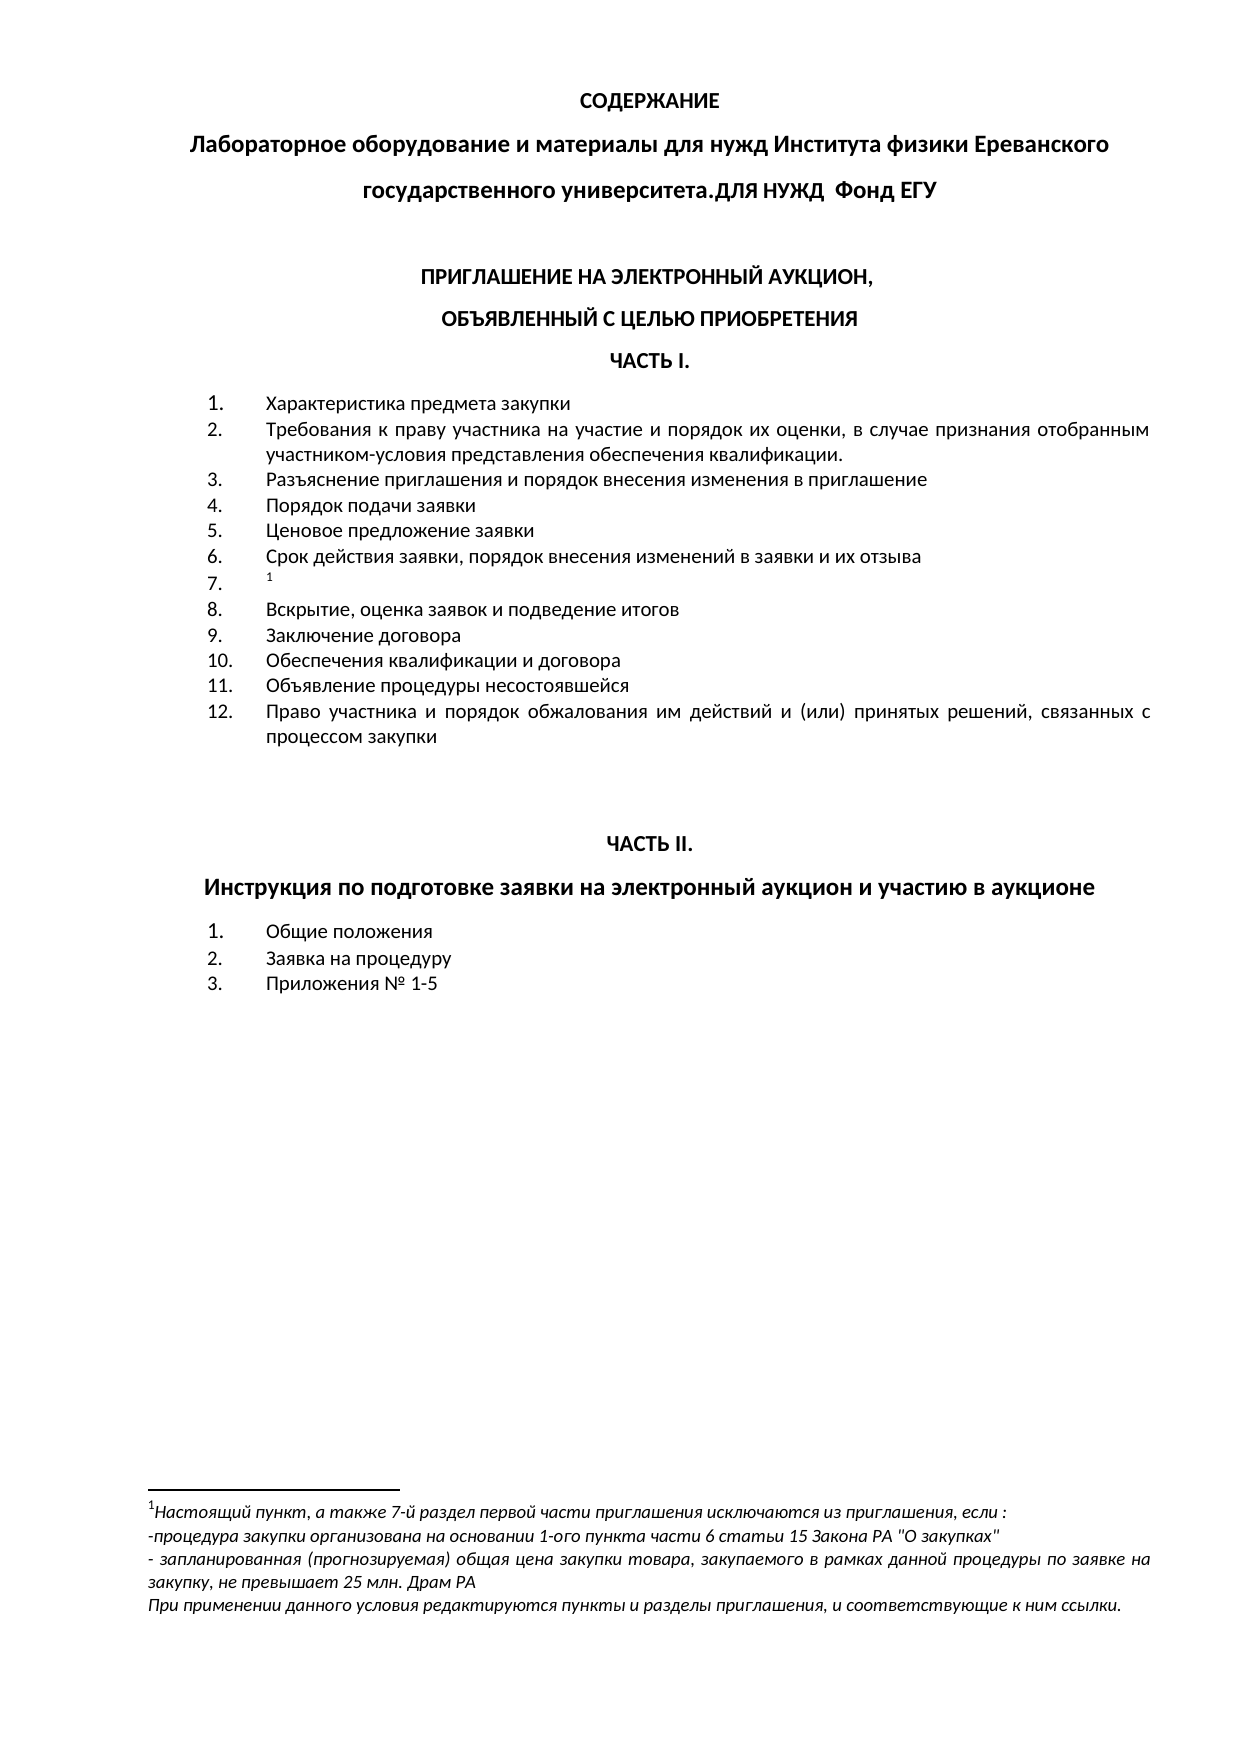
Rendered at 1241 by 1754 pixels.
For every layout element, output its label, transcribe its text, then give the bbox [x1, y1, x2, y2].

text 7. [207, 568, 1152, 596]
text 1. Общие положения [207, 917, 1152, 945]
text 3. Приложения № 1-5 [207, 970, 1152, 996]
text ЧАСТЬ I. [148, 346, 1152, 374]
text 2. Заявка на процедуру [207, 945, 1152, 970]
text 4. Порядок подачи заявки [207, 492, 1152, 517]
text ЧАСТЬ II. [148, 829, 1152, 857]
text 3. Разъяснение приглашения и порядок внесения изменения в приглашение [207, 467, 1152, 492]
text 11. Объявление процедуры несостоявшейся [207, 673, 1152, 698]
text ПРИГЛАШЕНИЕ НА ЭЛЕКТРОННЫЙ АУКЦИОН, ОБЪЯВЛЕННЫЙ С ЦЕЛЬЮ ПРИОБРЕТЕНИЯ [148, 262, 1152, 332]
text Лабораторное оборудование и материалы для нужд Института физики Ереванского государственного университета.ДЛЯ НУЖД Фонд ЕГУ [148, 128, 1152, 205]
text 10. Обеспечения квалификации и договора [207, 647, 1152, 673]
text 5. Ценовое предложение заявки [207, 517, 1152, 543]
text 9. Заключение договора [207, 622, 1152, 647]
text 8. Вскрытие, оценка заявок и подведение итогов [207, 596, 1152, 622]
text 1. Характеристика предмета закупки [207, 388, 1152, 416]
text 6. Срок действия заявки, порядок внесения изменений в заявки и их отзыва [207, 543, 1152, 568]
text Инструкция по подготовке заявки на электронный аукцион и участию в аукционе [148, 871, 1152, 901]
text СОДЕРЖАНИЕ [148, 86, 1152, 114]
text 12. Право участника и порядок обжалования им действий и (или) принятых решений, связанных с процессом закупки [207, 698, 1152, 749]
text 2. Требования к праву участника на участие и порядок их оценки, в случае признания отобранным участником-условия представления обеспечения квалификации. [207, 416, 1152, 467]
